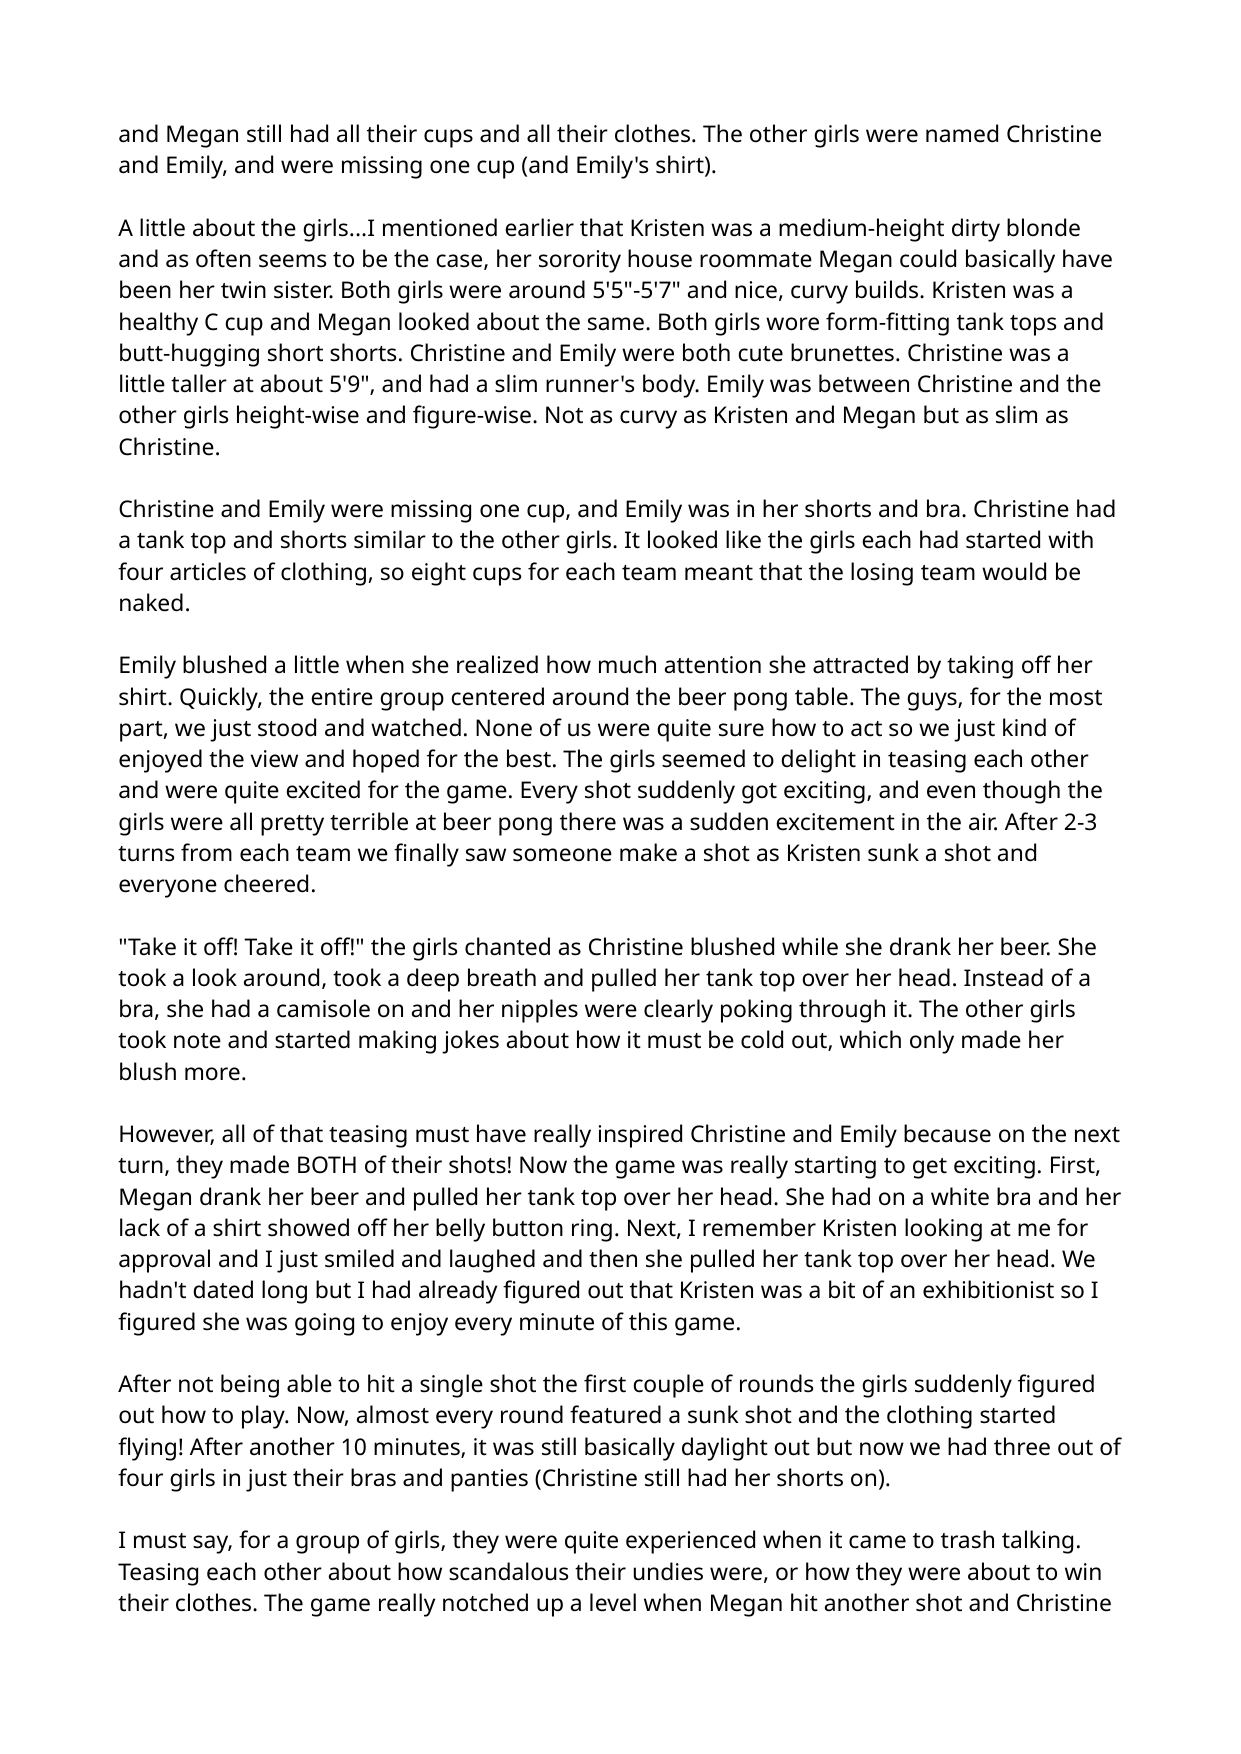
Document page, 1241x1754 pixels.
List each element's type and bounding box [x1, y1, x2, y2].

text [118, 118, 1122, 1618]
